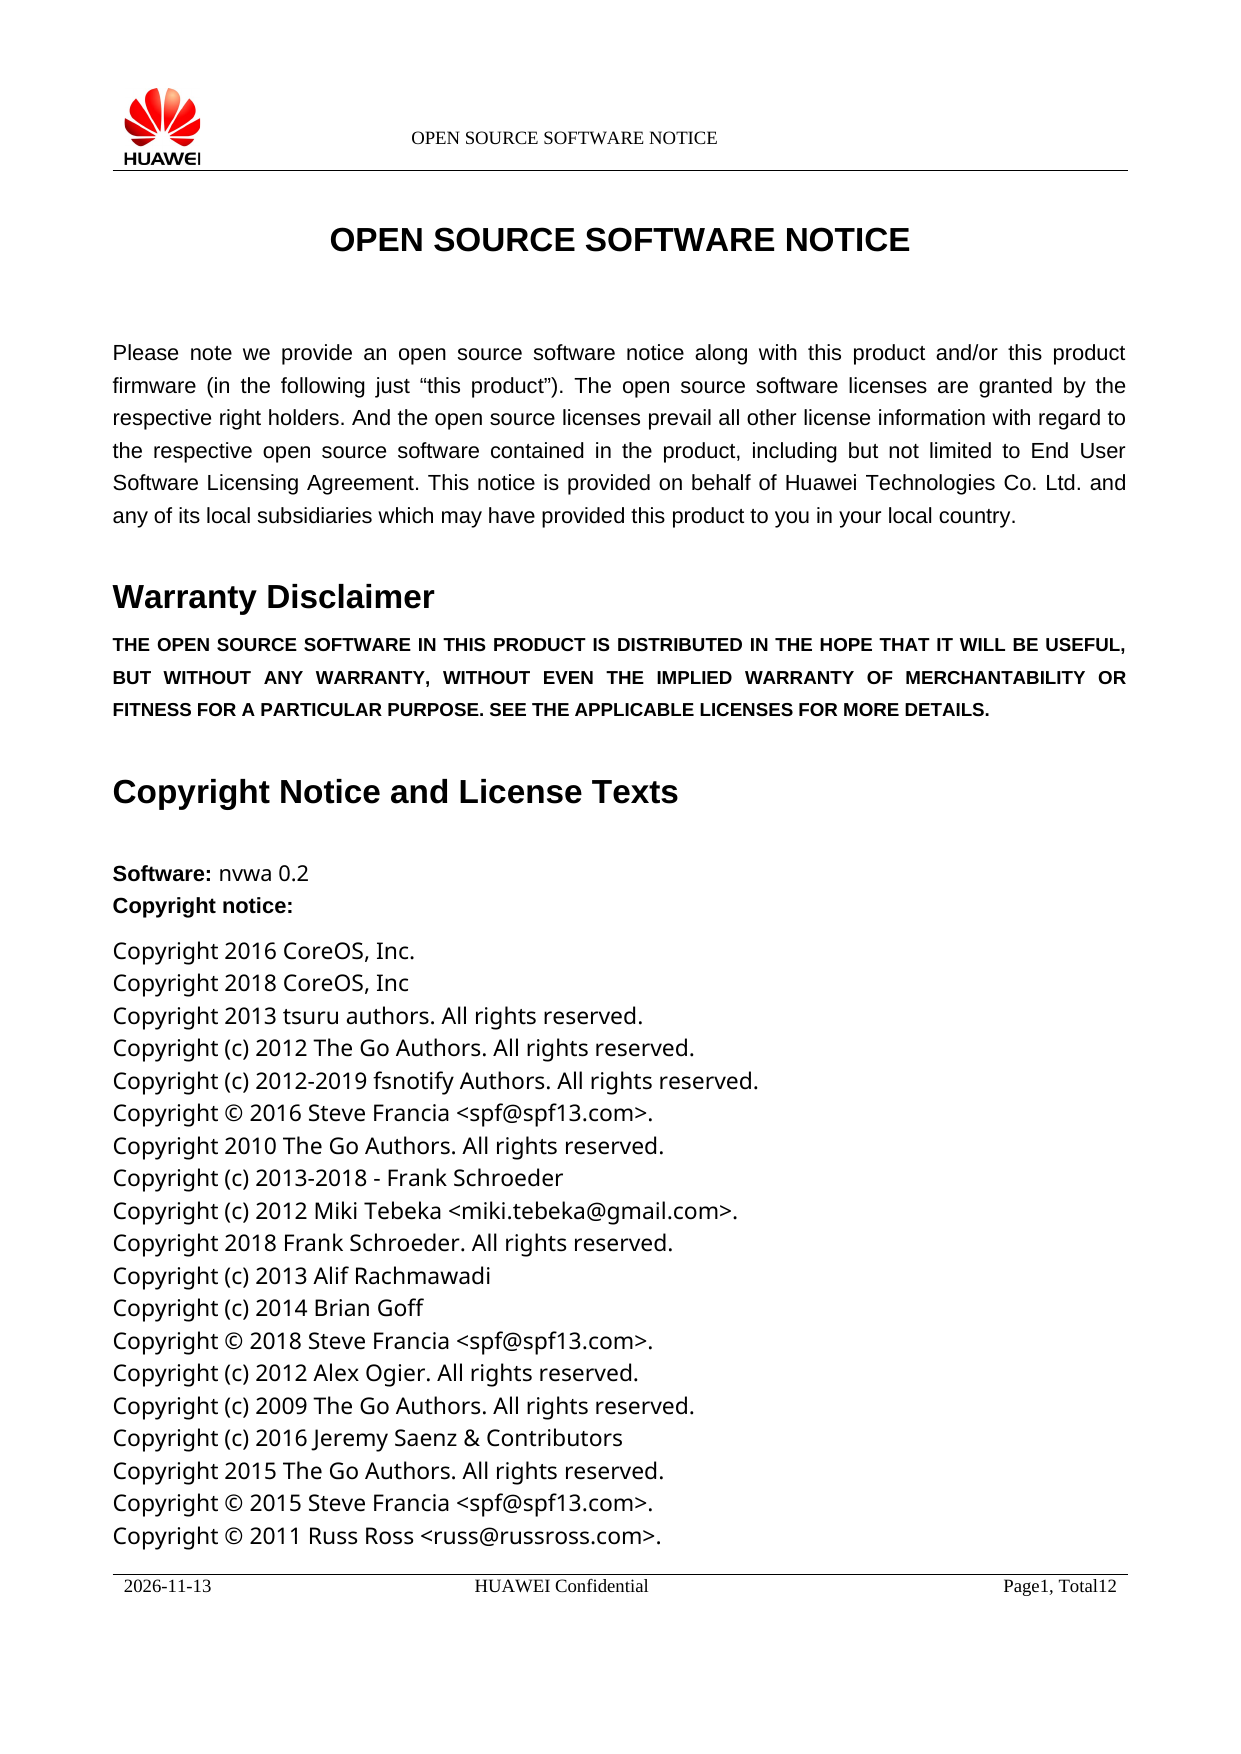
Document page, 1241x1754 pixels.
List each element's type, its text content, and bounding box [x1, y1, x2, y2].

text Warranty Disclaimer [112, 564, 1128, 629]
text OPEN SOURCE SOFTWARE NOTICE [112, 206, 1128, 271]
text Copyright Notice and License Texts [112, 759, 1128, 824]
text Please note we provide an open source software notice along with this product and/or this product firmware (in the following just “this product”). The open source software licenses are granted by the respective right holders. And the open source licenses prevail all other license information with regard to the respective open source software contained in the product, including but not limited to End User Software Licensing Agreement. This notice is provided on behalf of Huawei Technologies Co. Ltd. and any of its local subsidiaries which may have provided this product to you in your local country. [112, 336, 1128, 531]
picture [124, 88, 201, 165]
text The open source software in this product is distributed in the hope that it will be useful, but WITHOUT ANY WARRANTY, without even the implied warranty of MERCHANTABILITY or FITNESS FOR A PARTICULAR PURPOSE. See the applicable licenses for more details. [112, 629, 1128, 726]
text Copyright notice: [112, 889, 1128, 921]
title Software: nvwa 0.2 [112, 856, 1128, 889]
